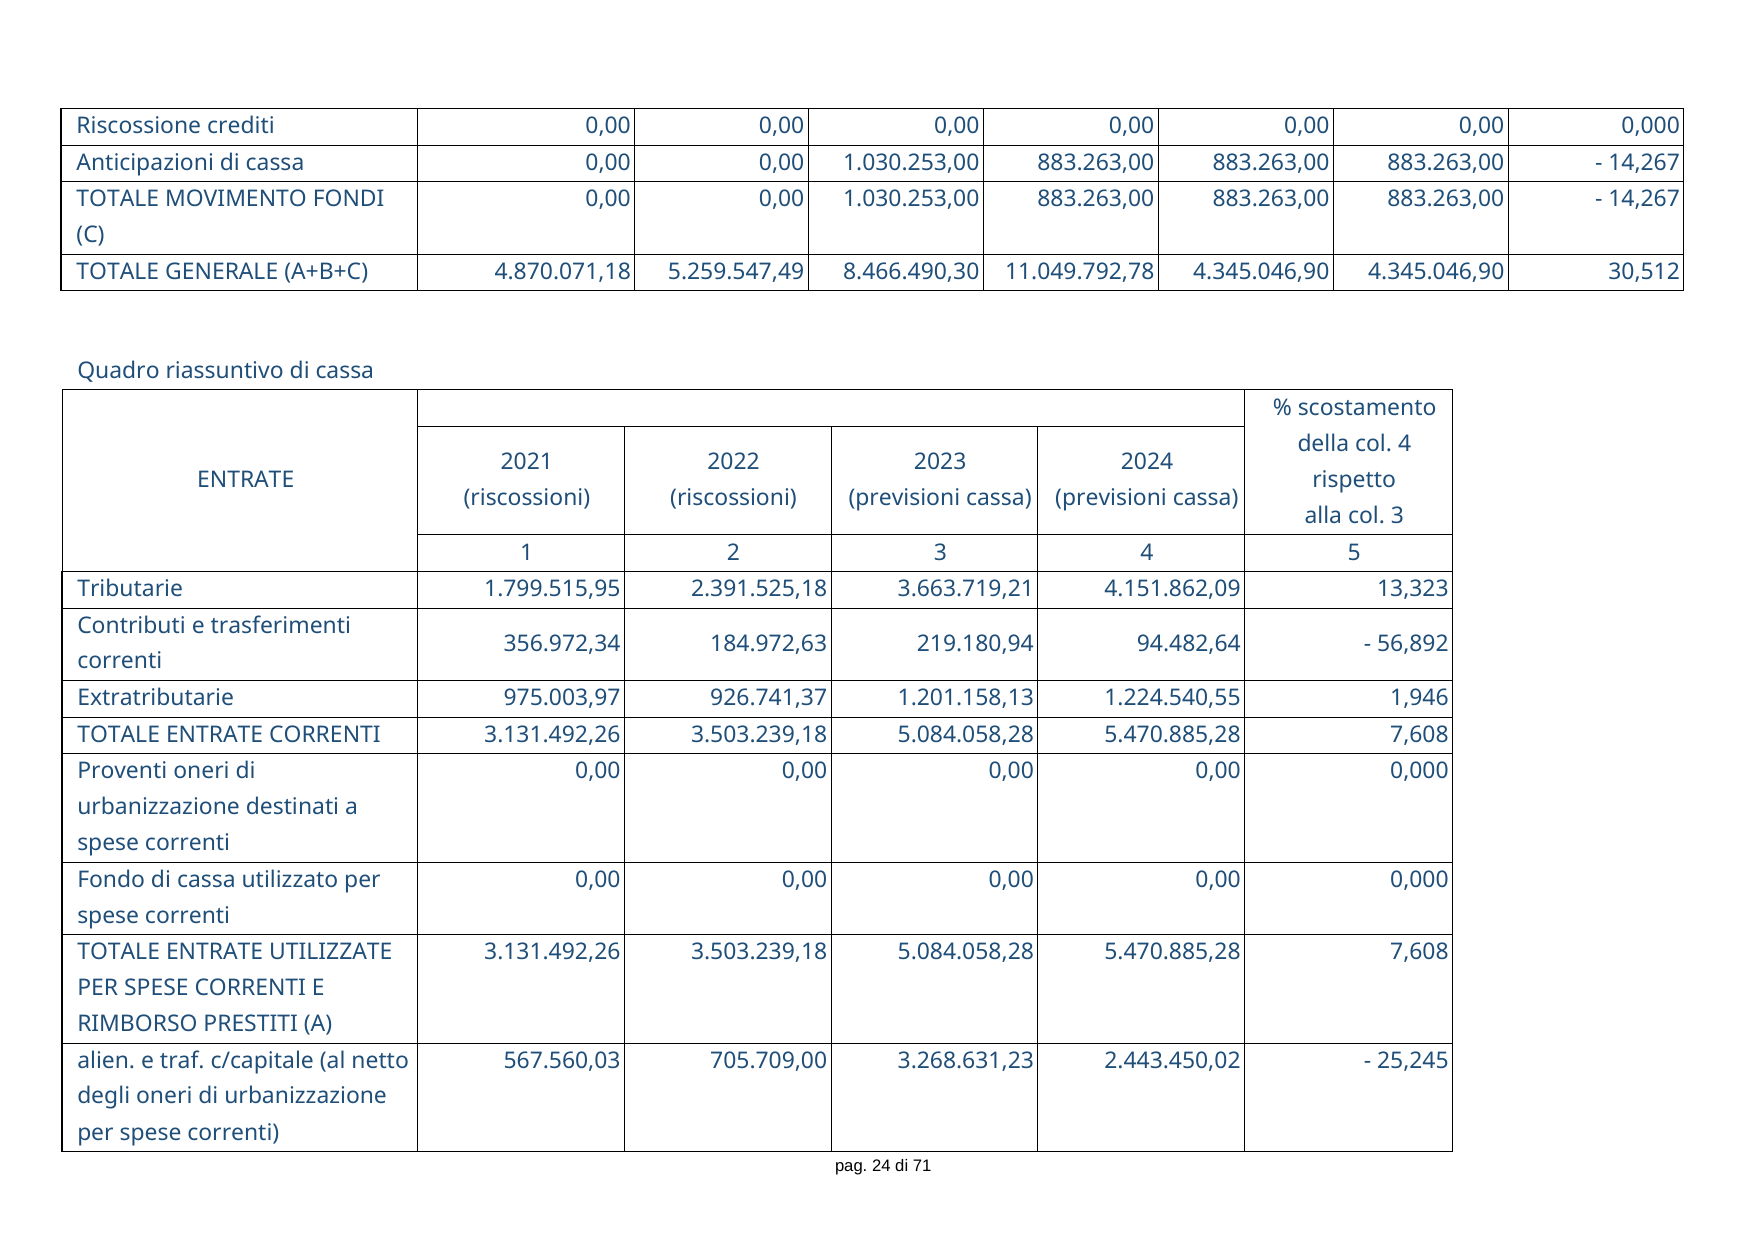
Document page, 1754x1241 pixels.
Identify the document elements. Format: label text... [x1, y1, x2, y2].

table_cell 94.482,64 [1038, 609, 1244, 680]
table_cell 883.263,00 [984, 146, 1158, 181]
table_cell 883.263,00 [984, 182, 1158, 254]
table_cell 5 [1245, 535, 1452, 571]
table_cell 926.741,37 [625, 681, 831, 717]
table_cell Contributi e trasferimenti correnti [63, 609, 417, 680]
table_cell 0,00 [418, 863, 624, 934]
table_cell - 14,267 [1509, 146, 1683, 181]
table_cell 2023 (previsioni cassa) [832, 427, 1037, 534]
table_cell Anticipazioni di cassa [62, 146, 417, 181]
table_cell 11.049.792,78 [984, 255, 1158, 290]
table_cell 0,00 [418, 146, 634, 181]
table_cell 7,608 [1245, 718, 1452, 753]
table_cell 0,00 [625, 863, 831, 934]
table_cell 3.503.239,18 [625, 718, 831, 753]
table_cell Proventi oneri di urbanizzazione destinati a spese correnti [63, 754, 417, 862]
table_cell 30,512 [1509, 255, 1683, 290]
table_cell 2022 (riscossioni) [625, 427, 831, 534]
table_cell [418, 390, 1244, 426]
table_cell 567.560,03 [418, 1044, 624, 1151]
table_cell [63, 534, 417, 571]
table_cell [63, 390, 417, 426]
table_cell della col. 4 rispetto alla col. 3 [1245, 426, 1452, 534]
table_cell 0,00 [832, 863, 1037, 934]
table_cell 0,00 [1334, 109, 1508, 145]
table_cell 883.263,00 [1334, 146, 1508, 181]
table_cell 3.268.631,23 [832, 1044, 1037, 1151]
table_cell 4.345.046,90 [1334, 255, 1508, 290]
table_cell 184.972,63 [625, 609, 831, 680]
table_cell 3.131.492,26 [418, 718, 624, 753]
table_cell 4.870.071,18 [418, 255, 634, 290]
table_cell 883.263,00 [1159, 146, 1333, 181]
table_cell 2024 (previsioni cassa) [1038, 427, 1244, 534]
table_cell 5.259.547,49 [635, 255, 808, 290]
table_cell 356.972,34 [418, 609, 624, 680]
table_cell Tributarie [63, 572, 417, 607]
table_cell 219.180,94 [832, 609, 1037, 680]
table_cell 883.263,00 [1159, 182, 1333, 254]
table_cell Riscossione crediti [62, 109, 417, 145]
table_cell 0,00 [832, 754, 1037, 862]
table_cell 0,00 [1038, 863, 1244, 934]
table_cell TOTALE GENERALE (A+B+C) [62, 255, 417, 290]
table_cell 1.799.515,95 [418, 572, 624, 607]
table_cell 975.003,97 [418, 681, 624, 717]
table_cell 883.263,00 [1334, 182, 1508, 254]
table_cell 3.131.492,26 [418, 935, 624, 1042]
table_cell 5.084.058,28 [832, 935, 1037, 1042]
table_cell 2021 (riscossioni) [418, 427, 624, 534]
table_cell 0,00 [625, 754, 831, 862]
table_cell 1.201.158,13 [832, 681, 1037, 717]
table_cell 5.470.885,28 [1038, 935, 1244, 1042]
table_cell 8.466.490,30 [809, 255, 983, 290]
table_cell 5.470.885,28 [1038, 718, 1244, 753]
table_cell - 56,892 [1245, 609, 1452, 680]
table_cell 0,00 [809, 109, 983, 145]
table_cell 4.151.862,09 [1038, 572, 1244, 607]
table_cell 2.391.525,18 [625, 572, 831, 607]
table_cell 1.224.540,55 [1038, 681, 1244, 717]
table_cell TOTALE MOVIMENTO FONDI (C) [62, 182, 417, 254]
table_cell ENTRATE [63, 426, 417, 534]
table_cell 0,00 [635, 182, 808, 254]
table_cell 0,00 [635, 146, 808, 181]
table_cell 4.345.046,90 [1159, 255, 1333, 290]
table_cell 2.443.450,02 [1038, 1044, 1244, 1151]
table_cell 3.663.719,21 [832, 572, 1037, 607]
table_cell alien. e traf. c/capitale (al netto degli oneri di urbanizzazione per spese correnti) [63, 1044, 417, 1151]
table_cell - 25,245 [1245, 1044, 1452, 1151]
table_cell % scostamento [1245, 390, 1452, 426]
table_cell 13,323 [1245, 572, 1452, 607]
table_cell Fondo di cassa utilizzato per spese correnti [63, 863, 417, 934]
table_cell 1.030.253,00 [809, 182, 983, 254]
table_cell 1.030.253,00 [809, 146, 983, 181]
table_cell 0,00 [984, 109, 1158, 145]
table_cell 3.503.239,18 [625, 935, 831, 1042]
table_cell 0,00 [418, 109, 634, 145]
table_cell 0,00 [418, 754, 624, 862]
table_cell 7,608 [1245, 935, 1452, 1042]
table_cell 0,000 [1509, 109, 1683, 145]
table_cell TOTALE ENTRATE CORRENTI [63, 718, 417, 753]
table_cell 0,00 [1038, 754, 1244, 862]
table_cell 0,000 [1245, 863, 1452, 934]
table_cell 3 [832, 535, 1037, 571]
table_cell 705.709,00 [625, 1044, 831, 1151]
table_cell 0,00 [418, 182, 634, 254]
table_cell 2 [625, 535, 831, 571]
table_cell 0,000 [1245, 754, 1452, 862]
table_cell 5.084.058,28 [832, 718, 1037, 753]
table_cell Extratributarie [63, 681, 417, 717]
table_cell 4 [1038, 535, 1244, 571]
table_cell 0,00 [1159, 109, 1333, 145]
table_cell 0,00 [635, 109, 808, 145]
table_cell 1 [418, 535, 624, 571]
table_cell TOTALE ENTRATE UTILIZZATE PER SPESE CORRENTI E RIMBORSO PRESTITI (A) [63, 935, 417, 1042]
table_header Quadro riassuntivo di cassa [62, 354, 1453, 389]
table_cell 1,946 [1245, 681, 1452, 717]
table_cell - 14,267 [1509, 182, 1683, 254]
